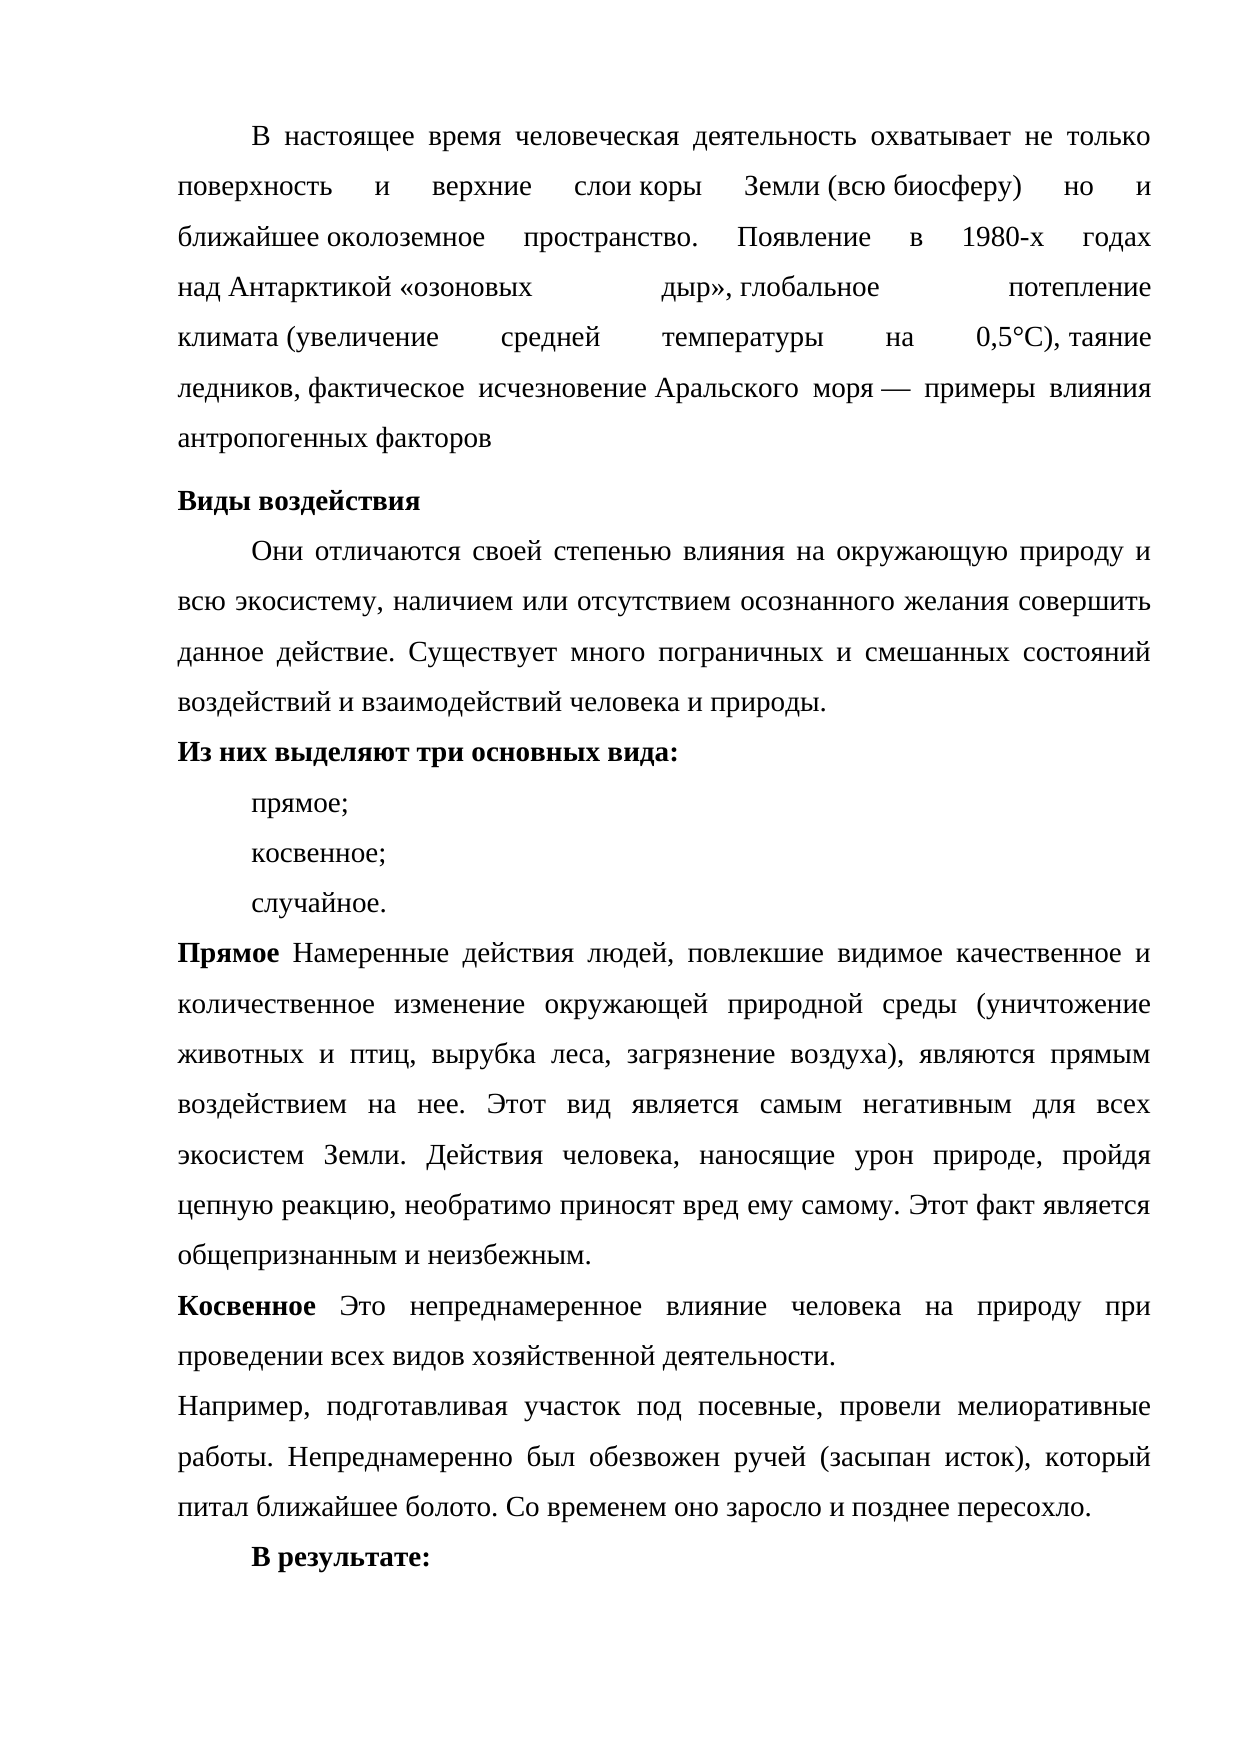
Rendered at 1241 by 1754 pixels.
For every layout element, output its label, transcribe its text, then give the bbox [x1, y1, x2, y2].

text прямое; [177, 785, 1152, 818]
text Прямое Намеренные действия людей, повлекшие видимое качественное и количественное изменение окружающей природной среды (уничтожение животных и птиц, вырубка леса, загрязнение воздуха), являются прямым воздействием на нее. Этот вид является самым негативным для всех экосистем Земли. Действия человека, наносящие урон природе, пройдя цепную реакцию, необратимо приносят вред ему самому. Этот факт является общепризнанным и неизбежным. [177, 936, 1152, 1271]
text Виды воздействия [177, 483, 1152, 516]
text В настоящее время человеческая деятельность охватывает не только поверхность и верхние слои коры Земли (всю биосферу) но и ближайшее околоземное пространство. Появление в 1980-х годах над Антарктикой «озоновых дыр», глобальное потепление климата (увеличение средней температуры на 0,5°С), таяние ледников, фактическое исчезновение Аральского моря — примеры влияния антропогенных факторов [177, 118, 1152, 453]
text случайное. [177, 885, 1152, 919]
text Из них выделяют три основных вида: [177, 734, 1152, 768]
text Они отличаются своей степенью влияния на окружающую природу и всю экосистему, наличием или отсутствием осознанного желания совершить данное действие. Существует много пограничных и смешанных состояний воздействий и взаимодействий человека и природы. [177, 533, 1152, 718]
text В результате: [177, 1539, 1152, 1573]
text Например, подготавливая участок под посевные, провели мелиоративные работы. Непреднамеренно был обезвожен ручей (засыпан исток), который питал ближайшее болото. Со временем оно заросло и позднее пересохло. [177, 1388, 1152, 1523]
text Косвенное Это непреднамеренное влияние человека на природу при проведении всех видов хозяйственной деятельности. [177, 1288, 1152, 1372]
text косвенное; [177, 835, 1152, 868]
